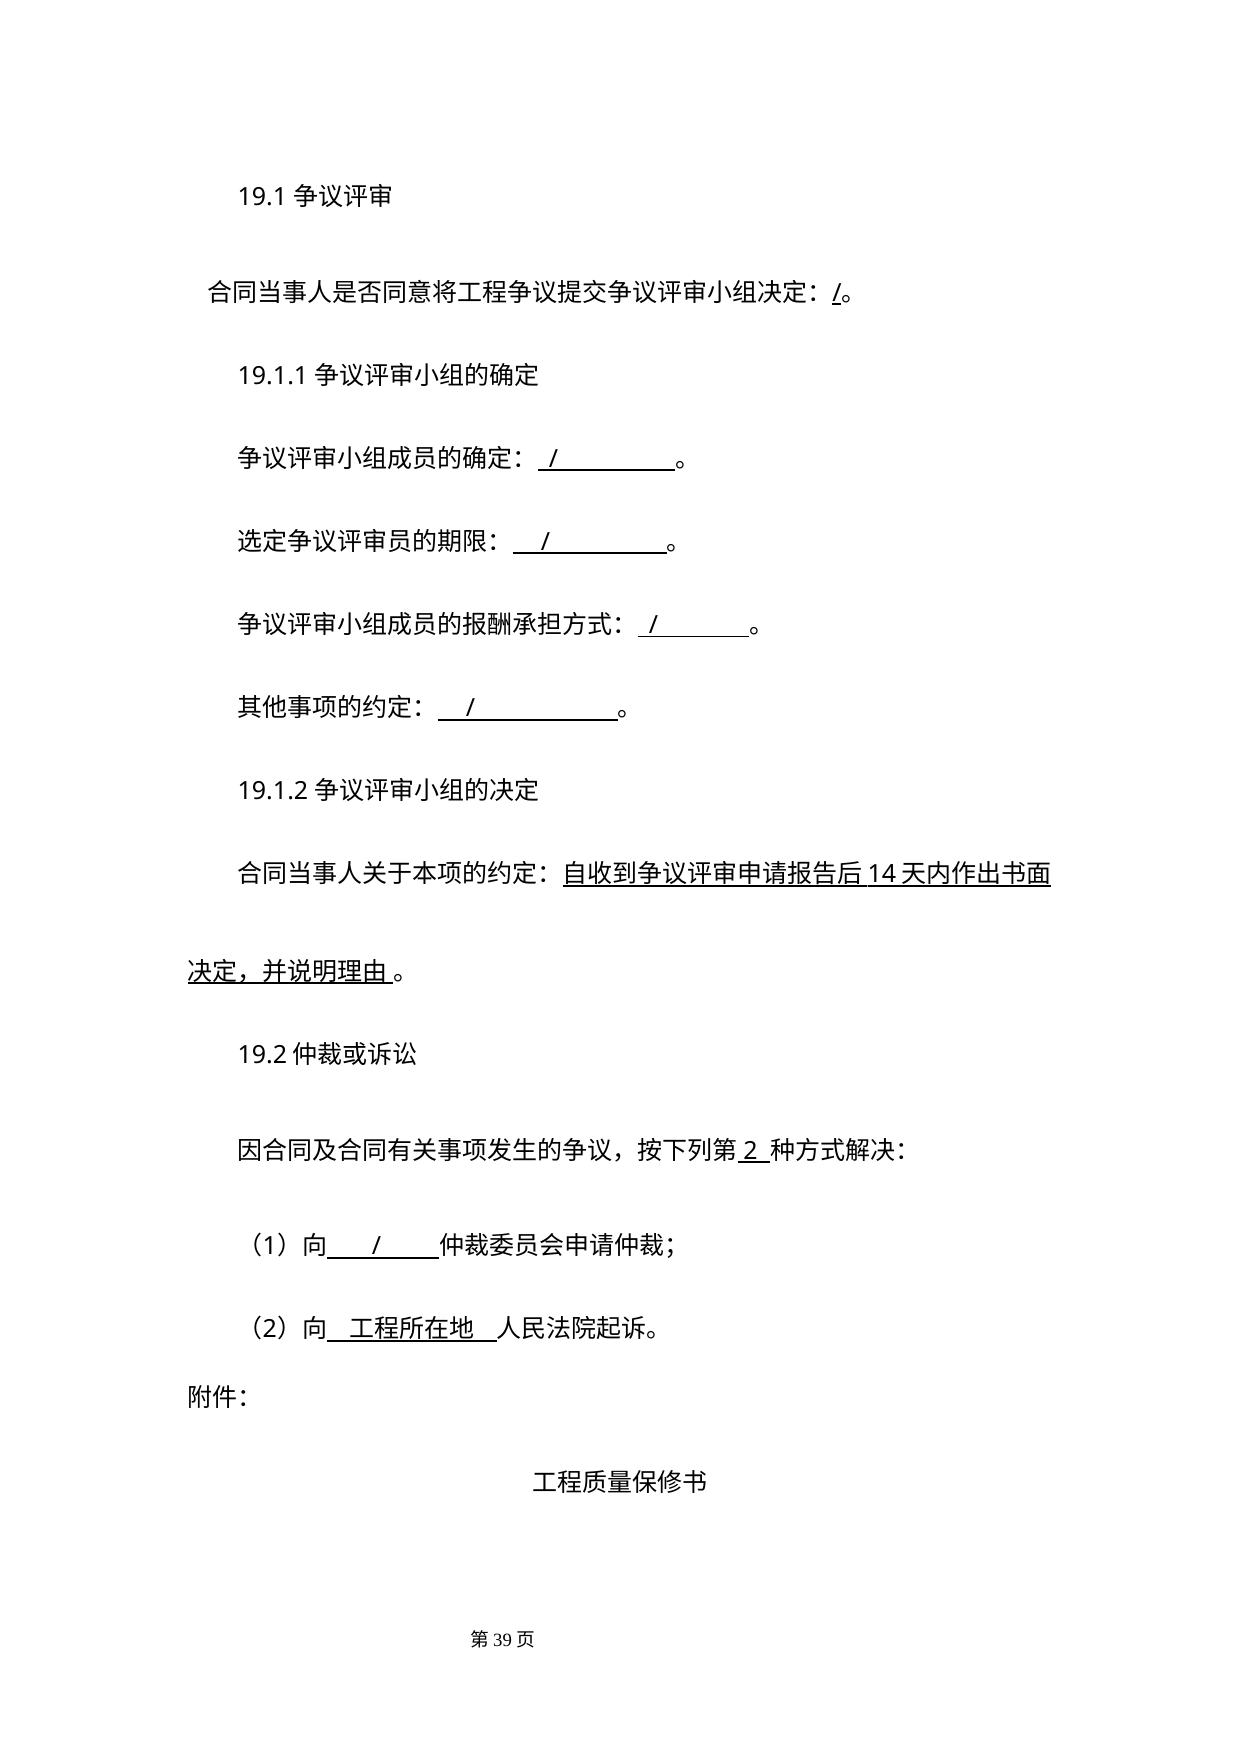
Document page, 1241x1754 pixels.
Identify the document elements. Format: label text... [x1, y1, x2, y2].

text 争议评审小组成员的报酬承担方式： / 。 [187, 590, 1053, 655]
text 19.1.2 争议评审小组的决定 [187, 756, 1053, 821]
text 因合同及合同有关事项发生的争议，按下列第 2 种方式解决： [187, 1116, 1053, 1181]
text 合同当事人关于本项的约定：自收到争议评审申请报告后14天内作出书面决定，并说明理由 。 [187, 839, 1053, 1002]
text 争议评审小组成员的确定： / 。 [187, 424, 1053, 489]
text 合同当事人是否同意将工程争议提交争议评审小组决定：/。 [187, 258, 1053, 323]
text 19.1 争议评审 [187, 162, 1053, 227]
text （2）向 工程所在地 人民法院起诉。 [187, 1294, 1053, 1359]
text 19.1.1 争议评审小组的确定 [187, 341, 1053, 406]
text （1）向 / 仲裁委员会申请仲裁； [187, 1211, 1053, 1276]
text 选定争议评审员的期限： / 。 [187, 507, 1053, 572]
text 19.2仲裁或诉讼 [187, 1020, 1053, 1085]
text 工程质量保修书 [187, 1448, 1053, 1513]
text 其他事项的约定： / 。 [187, 673, 1053, 738]
text 附件： [187, 1378, 1053, 1414]
